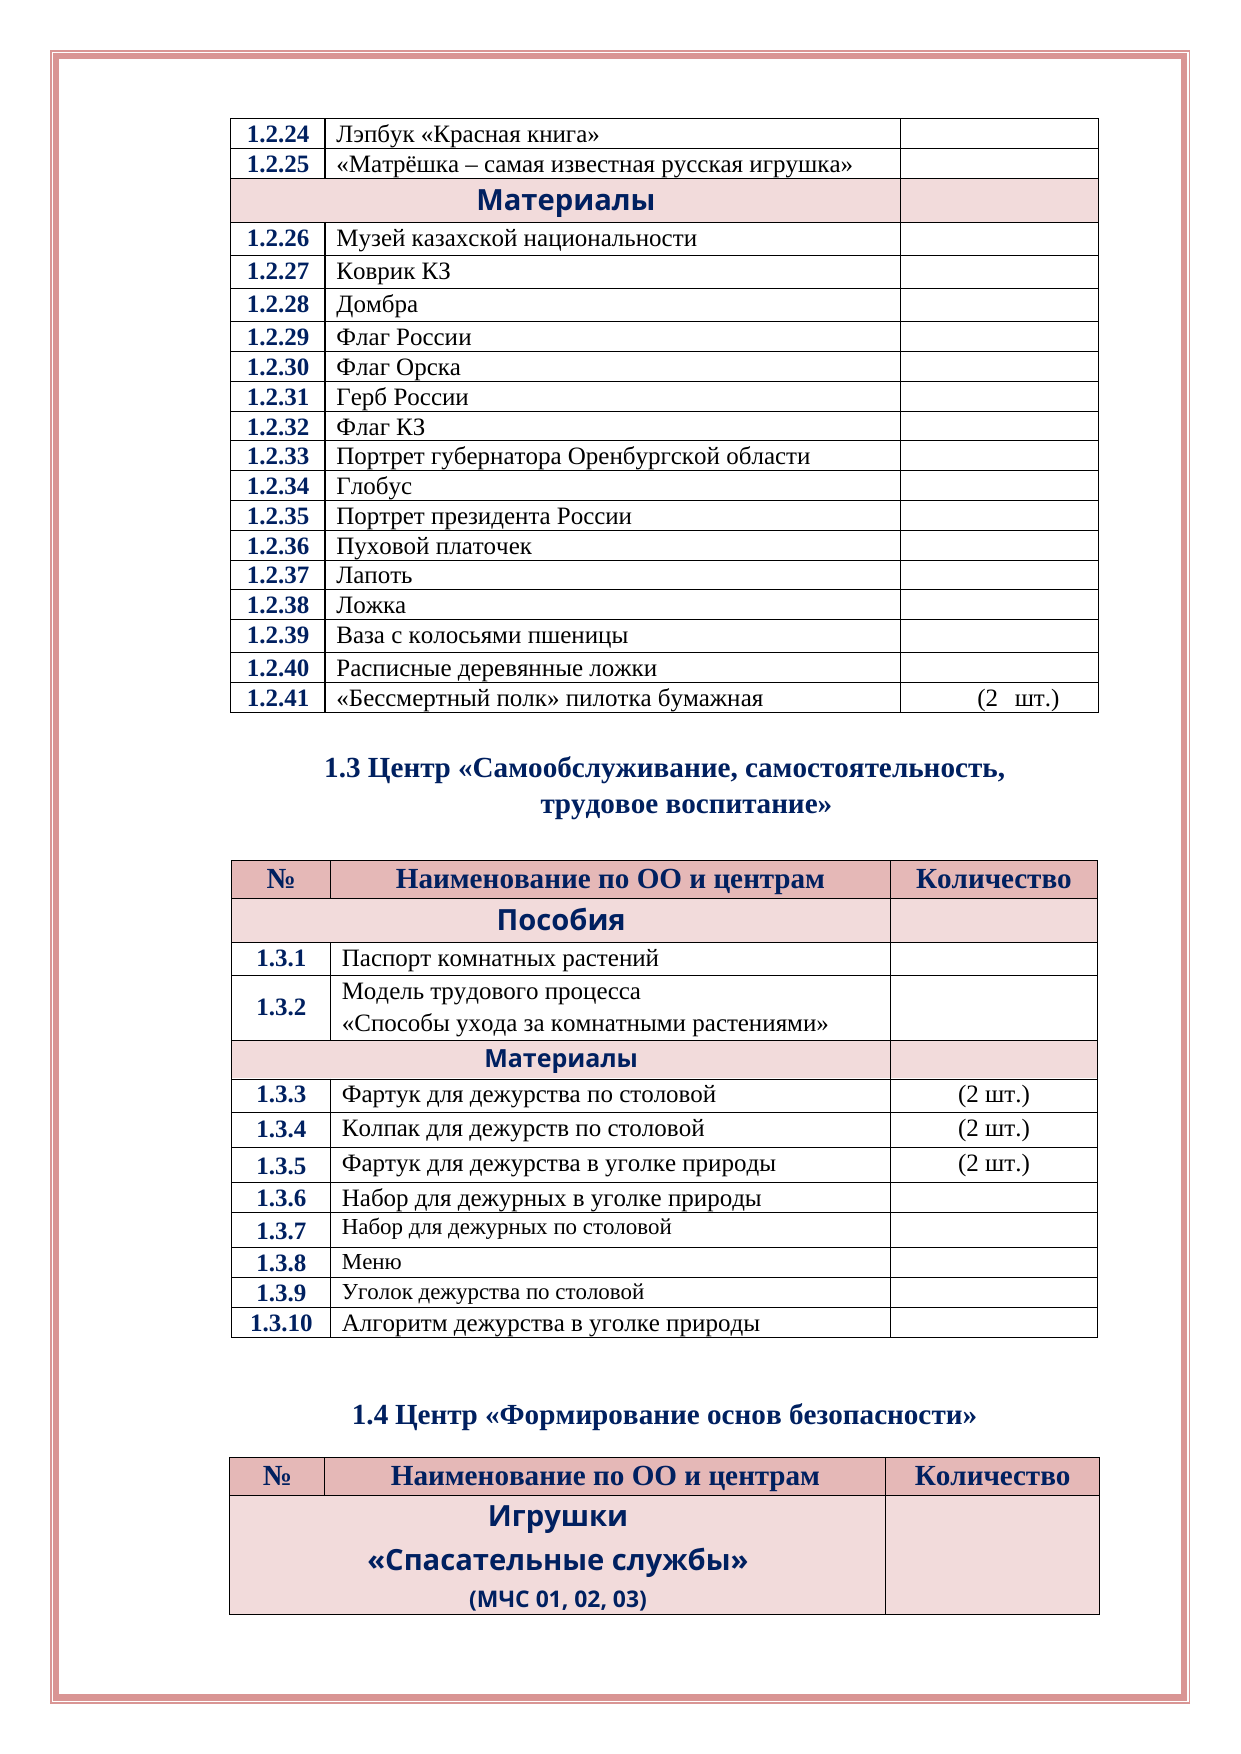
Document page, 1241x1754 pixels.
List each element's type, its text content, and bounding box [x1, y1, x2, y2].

table_cell (2 шт.) [891, 1080, 1097, 1112]
table_cell [901, 119, 1098, 148]
table_cell Портрет президента России [326, 501, 900, 530]
table_header Наименование по ОО и центрам [331, 861, 890, 898]
table_cell 1.2.41 [231, 683, 324, 712]
table_cell 1.2.26 [231, 223, 324, 255]
table_cell Материалы [231, 179, 900, 222]
table_cell 1.2.33 [231, 441, 324, 470]
table_cell Пуховой платочек [326, 531, 900, 559]
table_cell [891, 899, 1097, 942]
table_cell Расписные деревянные ложки [326, 653, 900, 682]
table_cell [891, 1183, 1097, 1212]
table_cell Алгоритм дежурства в уголке природы [331, 1308, 890, 1337]
table_cell [901, 501, 1098, 530]
table_cell 1.2.27 [231, 256, 324, 288]
table_header Количество [891, 861, 1097, 898]
table_cell 1.3.1 [232, 943, 330, 975]
table_cell 1.2.36 [231, 531, 324, 559]
table_cell Флаг КЗ [326, 412, 900, 440]
table_cell [901, 179, 1098, 222]
table_cell Герб России [326, 382, 900, 411]
table_cell [891, 976, 1097, 1040]
table_cell [901, 531, 1098, 559]
table_cell [901, 223, 1098, 255]
subtitle 1.3 Центр «Самообслуживание, самостоятельность, [177, 750, 1152, 783]
table_cell [891, 1278, 1097, 1307]
table_cell [901, 561, 1098, 589]
table_cell Уголок дежурства по столовой [331, 1278, 890, 1307]
table_cell Набор для дежурных в уголке природы [331, 1183, 890, 1212]
table_cell 1.3.4 [232, 1113, 330, 1147]
table_cell [901, 620, 1098, 652]
table_cell 1.2.25 [231, 149, 324, 178]
table_cell 1.3.5 [232, 1148, 330, 1182]
table_cell 1.2.31 [231, 382, 324, 411]
table_cell 1.2.32 [231, 412, 324, 440]
table_cell шт.) [901, 683, 1098, 712]
table_cell «Бессмертный полк» пилотка бумажная [326, 683, 900, 712]
table_cell [891, 943, 1097, 975]
table_cell 1.2.37 [231, 561, 324, 589]
table_cell Модель трудового процесса «Способы ухода за комнатными растениями» [331, 976, 890, 1040]
table_header № [230, 1458, 324, 1495]
table_cell Портрет губернатора Оренбургской области [326, 441, 900, 470]
table_cell [901, 256, 1098, 288]
table_cell 1.3.7 [232, 1213, 330, 1247]
table_cell Паспорт комнатных растений [331, 943, 890, 975]
table_cell 1.3.9 [232, 1278, 330, 1307]
table_cell Флаг России [326, 322, 900, 351]
table_cell [886, 1496, 1099, 1614]
table_cell Музей казахской национальности [326, 223, 900, 255]
table_cell 1.2.38 [231, 590, 324, 619]
table_cell «Матрёшка – самая известная русская игрушка» [326, 149, 900, 178]
table_cell [901, 471, 1098, 500]
table_cell Материалы [232, 1041, 890, 1078]
table_header № [232, 861, 330, 898]
table_cell 1.2.24 [231, 119, 324, 148]
table_cell Коврик КЗ [326, 256, 900, 288]
table_cell 1.2.40 [231, 653, 324, 682]
table_cell Фартук для дежурства в уголке природы [331, 1148, 890, 1182]
table_cell [901, 653, 1098, 682]
table_cell [901, 382, 1098, 411]
table_cell 1.2.35 [231, 501, 324, 530]
table_cell Глобус [326, 471, 900, 500]
table_cell Лэпбук «Красная книга» [326, 119, 900, 148]
table_cell [891, 1213, 1097, 1247]
table_cell (2 шт.) [891, 1148, 1097, 1182]
table_cell 1.3.6 [232, 1183, 330, 1212]
table_cell (2 шт.) [891, 1113, 1097, 1147]
table_cell [891, 1248, 1097, 1277]
table_cell 1.3.10 [232, 1308, 330, 1337]
table_cell Игрушки «Спасательные службы» (МЧС 01, 02, 03) [230, 1496, 885, 1614]
table_cell Пособия [232, 899, 890, 942]
table_cell 1.3.2 [232, 976, 330, 1040]
table_cell Ваза с колосьями пшеницы [326, 620, 900, 652]
table_cell Меню [331, 1248, 890, 1277]
table_cell 1.2.28 [231, 289, 324, 321]
table_cell 1.2.39 [231, 620, 324, 652]
table_cell Колпак для дежурств по столовой [331, 1113, 890, 1147]
table_cell Лапоть [326, 561, 900, 589]
table_cell Набор для дежурных по столовой [331, 1213, 890, 1247]
table_cell [891, 1041, 1097, 1078]
table_cell [901, 322, 1098, 351]
table_header Наименование по ОО и центрам [325, 1458, 885, 1495]
table_cell 1.2.30 [231, 352, 324, 381]
table_cell Фартук для дежурства по столовой [331, 1080, 890, 1112]
table_cell Флаг Орска [326, 352, 900, 381]
table_cell 1.2.29 [231, 322, 324, 351]
table_cell 1.3.8 [232, 1248, 330, 1277]
table_cell 1.3.3 [232, 1080, 330, 1112]
table_cell [901, 289, 1098, 321]
table_cell [891, 1308, 1097, 1337]
table_header Количество [886, 1458, 1099, 1495]
table_cell 1.2.34 [231, 471, 324, 500]
subtitle трудовое воспитание» [221, 787, 1152, 820]
table_cell [901, 412, 1098, 440]
table_cell [901, 352, 1098, 381]
table_cell [901, 149, 1098, 178]
table_cell Ложка [326, 590, 900, 619]
table_cell [901, 590, 1098, 619]
table_cell [901, 441, 1098, 470]
table_cell Домбра [326, 289, 900, 321]
text 1.4 Центр «Формирование основ безопасности» [177, 1397, 1152, 1431]
